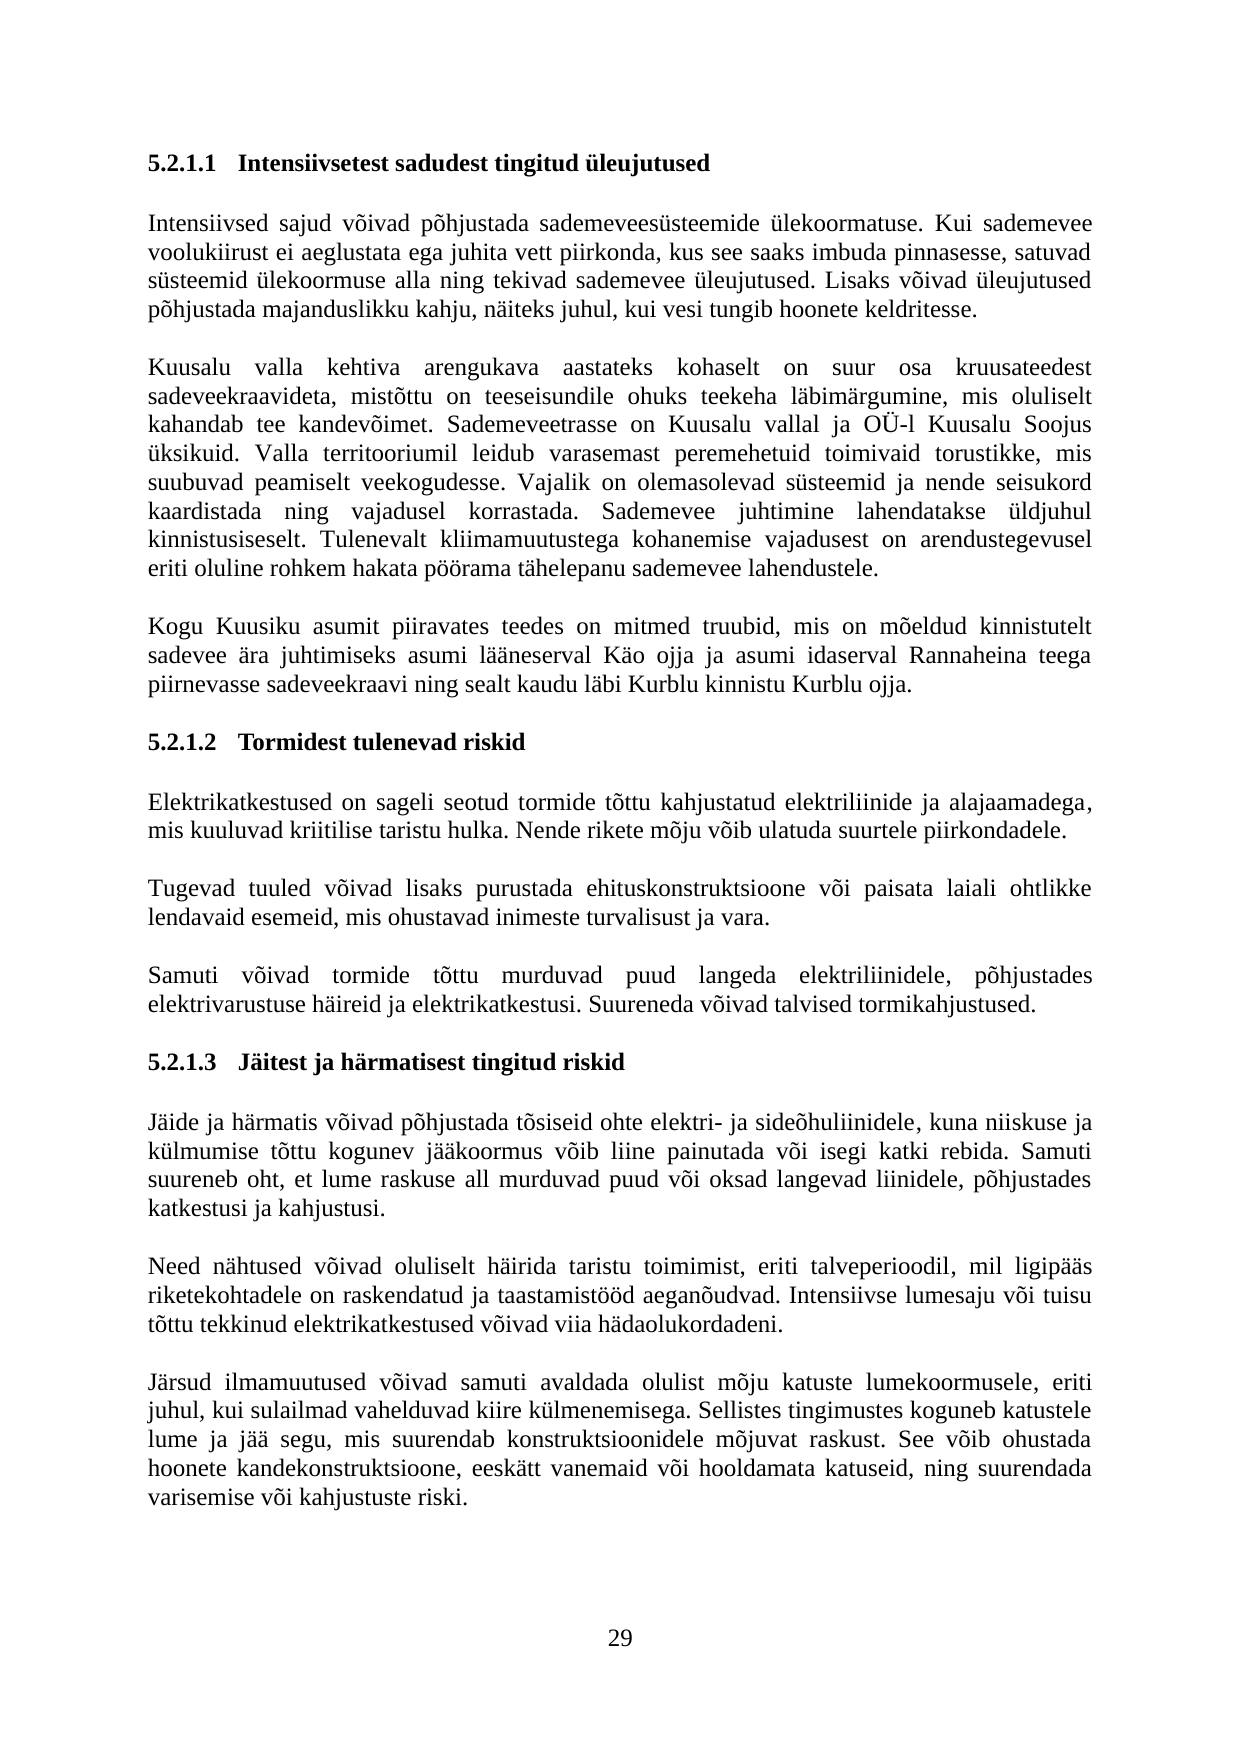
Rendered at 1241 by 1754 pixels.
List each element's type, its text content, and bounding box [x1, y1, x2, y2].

text Need nähtused võivad oluliselt häirida taristu toimimist, eriti talveperioodil, mil ligipääs riketekohtadele on raskendatud ja taastamistööd aeganõudvad. Intensiivse lumesaju või tuisu tõttu tekkinud elektrikatkestused võivad viia hädaolukordadeni. [148, 1251, 1093, 1337]
text Elektrikatkestused on sageli seotud tormide tõttu kahjustatud elektriliinide ja alajaamadega, mis kuuluvad kriitilise taristu hulka. Nende rikete mõju võib ulatuda suurtele piirkondadele. [148, 787, 1093, 844]
subtitle Tormidest tulenevad riskid [148, 727, 1093, 755]
text Intensiivsed sajud võivad põhjustada sademeveesüsteemide ülekoormatuse. Kui sademevee voolukiirust ei aeglustata ega juhita vett piirkonda, kus see saaks imbuda pinnasesse, satuvad süsteemid ülekoormuse alla ning tekivad sademevee üleujutused. Lisaks võivad üleujutused põhjustada majanduslikku kahju, näiteks juhul, kui vesi tungib hoonete keldritesse. [148, 208, 1093, 323]
text Jäide ja härmatis võivad põhjustada tõsiseid ohte elektri- ja sideõhuliinidele, kuna niiskuse ja külmumise tõttu kogunev jääkoormus võib liine painutada või isegi katki rebida. Samuti suureneb oht, et lume raskuse all murduvad puud või oksad langevad liinidele, põhjustades katkestusi ja kahjustusi. [148, 1107, 1093, 1222]
text Samuti võivad tormide tõttu murduvad puud langeda elektriliinidele, põhjustades elektrivarustuse häireid ja elektrikatkestusi. Suureneda võivad talvised tormikahjustused. [148, 960, 1093, 1018]
text Kogu Kuusiku asumit piiravates teedes on mitmed truubid, mis on mõeldud kinnistutelt sadevee ära juhtimiseks asumi lääneserval Käo ojja ja asumi idaserval Rannaheina teega piirnevasse sadeveekraavi ning sealt kaudu läbi Kurblu kinnistu Kurblu ojja. [148, 611, 1093, 697]
text Järsud ilmamuutused võivad samuti avaldada olulist mõju katuste lumekoormusele, eriti juhul, kui sulailmad vahelduvad kiire külmenemisega. Sellistes tingimustes koguneb katustele lume ja jää segu, mis suurendab konstruktsioonidele mõjuvat raskust. See võib ohustada hoonete kandekonstruktsioone, eeskätt vanemaid või hooldamata katuseid, ning suurendada varisemise või kahjustuste riski. [148, 1367, 1093, 1510]
text Tugevad tuuled võivad lisaks purustada ehituskonstruktsioone või paisata laiali ohtlikke lendavaid esemeid, mis ohustavad inimeste turvalisust ja vara. [148, 873, 1093, 931]
subtitle Jäitest ja härmatisest tingitud riskid [148, 1047, 1093, 1076]
text Kuusalu valla kehtiva arengukava aastateks kohaselt on suur osa kruusateedest sadeveekraavideta, mistõttu on teeseisundile ohuks teekeha läbimärgumine, mis oluliselt kahandab tee kandevõimet. Sademeveetrasse on Kuusalu vallal ja OÜ-l Kuusalu Soojus üksikuid. Valla territooriumil leidub varasemast peremehetuid toimivaid torustikke, mis suubuvad peamiselt veekogudesse. Vajalik on olemasolevad süsteemid ja nende seisukord kaardistada ning vajadusel korrastada. Sademevee juhtimine lahendatakse üldjuhul kinnistusiseselt. Tulenevalt kliimamuutustega kohanemise vajadusest on arendustegevusel eriti oluline rohkem hakata pöörama tähelepanu sademevee lahendustele. [148, 352, 1093, 582]
subtitle Intensiivsetest sadudest tingitud üleujutused [148, 148, 1093, 176]
